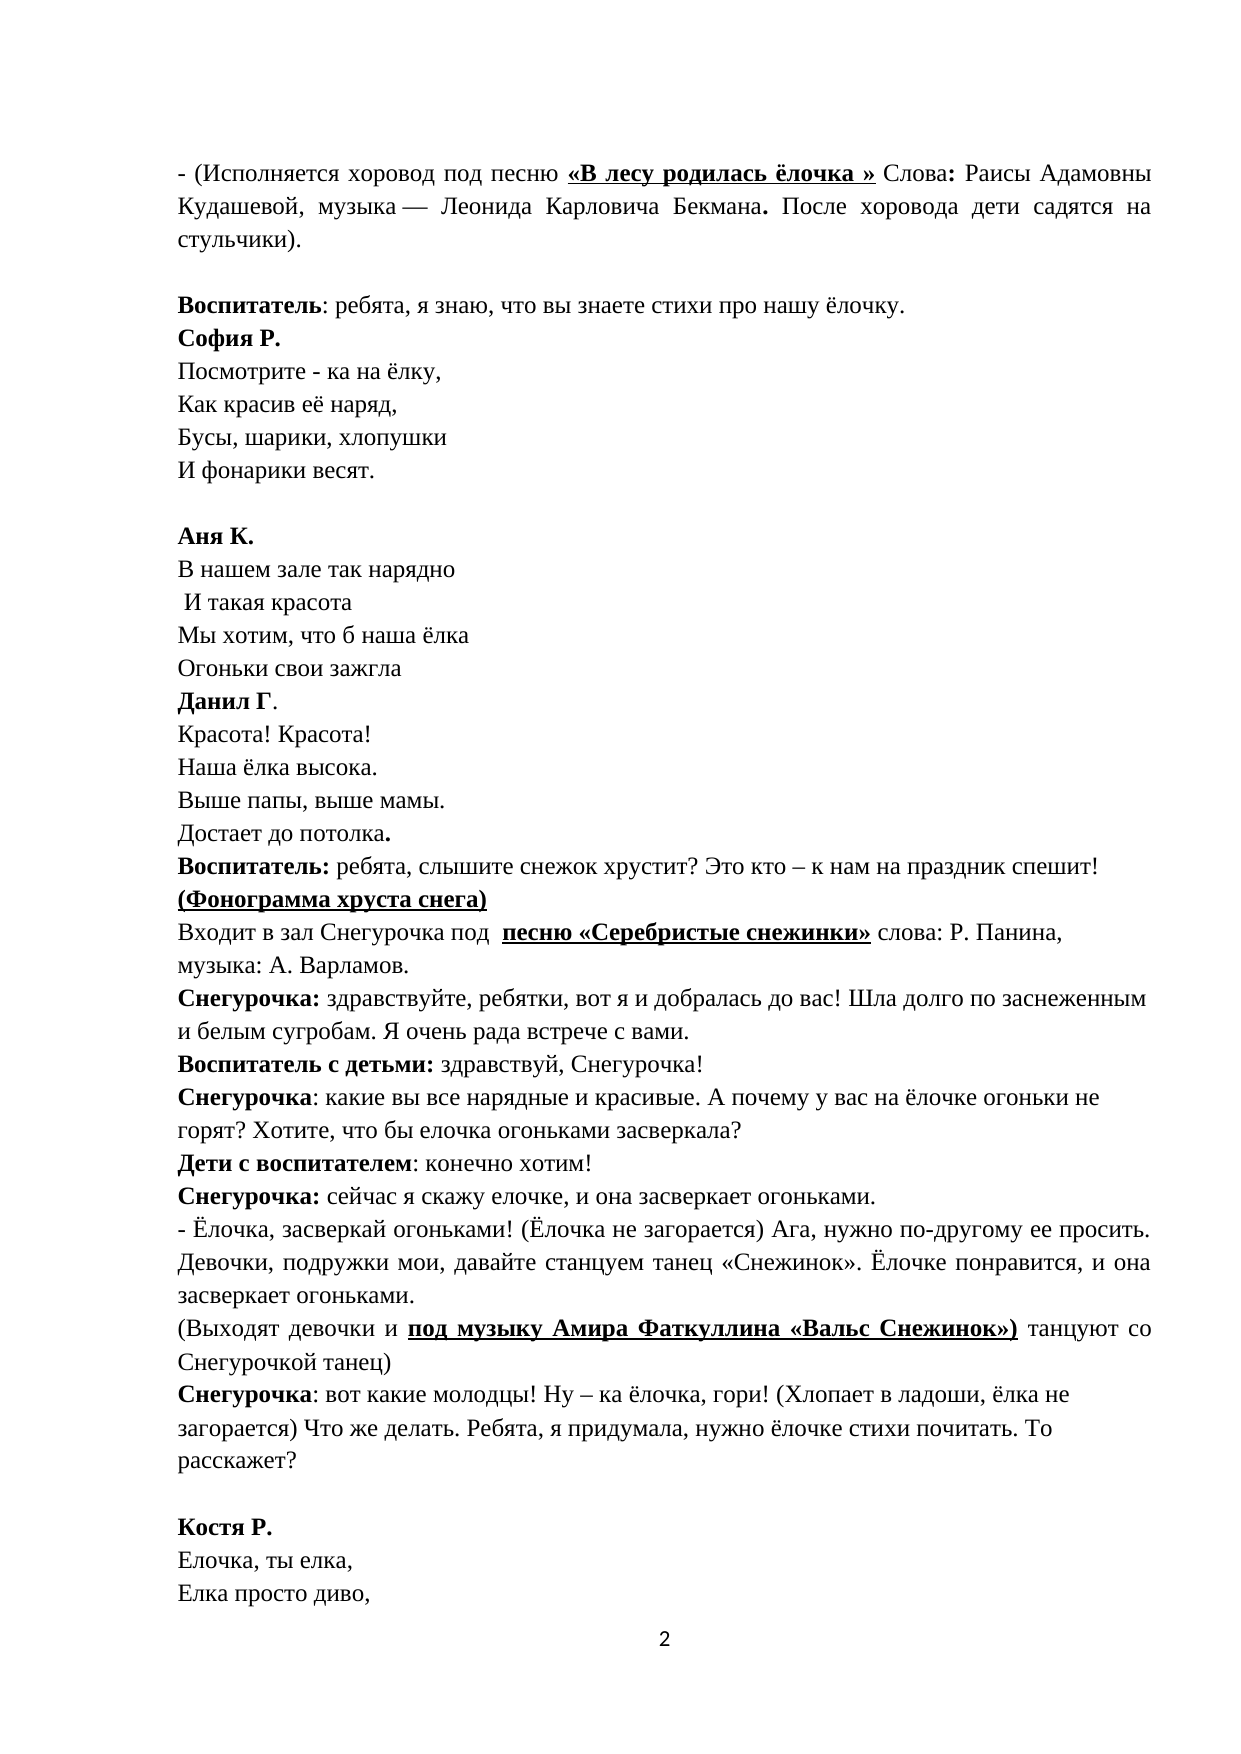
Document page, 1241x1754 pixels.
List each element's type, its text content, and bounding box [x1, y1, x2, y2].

text Костя Р. [177, 1512, 1152, 1540]
text Данил Г. [177, 686, 1152, 715]
text Огоньки свои зажгла [177, 653, 1152, 682]
text Воспитатель: ребята, я знаю, что вы знаете стихи про нашу ёлочку. [177, 290, 1152, 319]
text И фонарики весят. [177, 455, 1152, 484]
text Снегурочка: здравствуйте, ребятки, вот я и добралась до вас! Шла долго по заснеженным и белым сугробам. Я очень рада встрече с вами. [177, 983, 1152, 1045]
text Елка просто диво, [177, 1578, 1152, 1606]
text Воспитатель с детьми: здравствуй, Снегурочка! [177, 1049, 1152, 1078]
text Входит в зал Снегурочка под песню «Серебристые снежинки» слова: Р. Панина, музыка: А. Варламов. [177, 917, 1152, 979]
text Посмотрите - ка на ёлку, [177, 356, 1152, 385]
text София Р. [177, 323, 1152, 352]
text Как красив её наряд, [177, 389, 1152, 418]
text Бусы, шарики, хлопушки [177, 422, 1152, 451]
text Снегурочка: вот какие молодцы! Ну – ка ёлочка, гори! (Хлопает в ладоши, ёлка не загорается) Что же делать. Ребята, я придумала, нужно ёлочке стихи почитать. То расскажет? [177, 1379, 1152, 1474]
text (Выходят девочки и под музыку Амира Фаткуллина «Вальс Снежинок») танцуют со Снегурочкой танец) [177, 1313, 1152, 1375]
text Аня К. [177, 521, 1152, 550]
text - (Исполняется хоровод под песню «В лесу родилась ёлочка » Слова: Раисы Адамовны Кудашевой, музыка — Леонида Карловича Бекмана. После хоровода дети садятся на стульчики). [177, 158, 1152, 253]
text Воспитатель: ребята, слышите снежок хрустит? Это кто – к нам на праздник спешит! (Фонограмма хруста снега) [177, 851, 1152, 913]
text Снегурочка: какие вы все нарядные и красивые. А почему у вас на ёлочке огоньки не горят? Хотите, что бы елочка огоньками засверкала? [177, 1082, 1152, 1144]
text Елочка, ты елка, [177, 1545, 1152, 1573]
text Снегурочка: сейчас я скажу елочке, и она засверкает огоньками. [177, 1181, 1152, 1210]
text Красота! Красота! Наша ёлка высока. Выше папы, выше мамы. Достает до потолка. [177, 719, 1152, 847]
text И такая красота [177, 587, 1152, 616]
text Мы хотим, что б наша ёлка [177, 620, 1152, 649]
text Дети с воспитателем: конечно хотим! [177, 1148, 1152, 1177]
text - Ёлочка, засверкай огоньками! (Ёлочка не загорается) Ага, нужно по-другому ее просить. Девочки, подружки мои, давайте станцуем танец «Снежинок». Ёлочке понравится, и она засверкает огоньками. [177, 1214, 1152, 1309]
text В нашем зале так нарядно [177, 554, 1152, 583]
